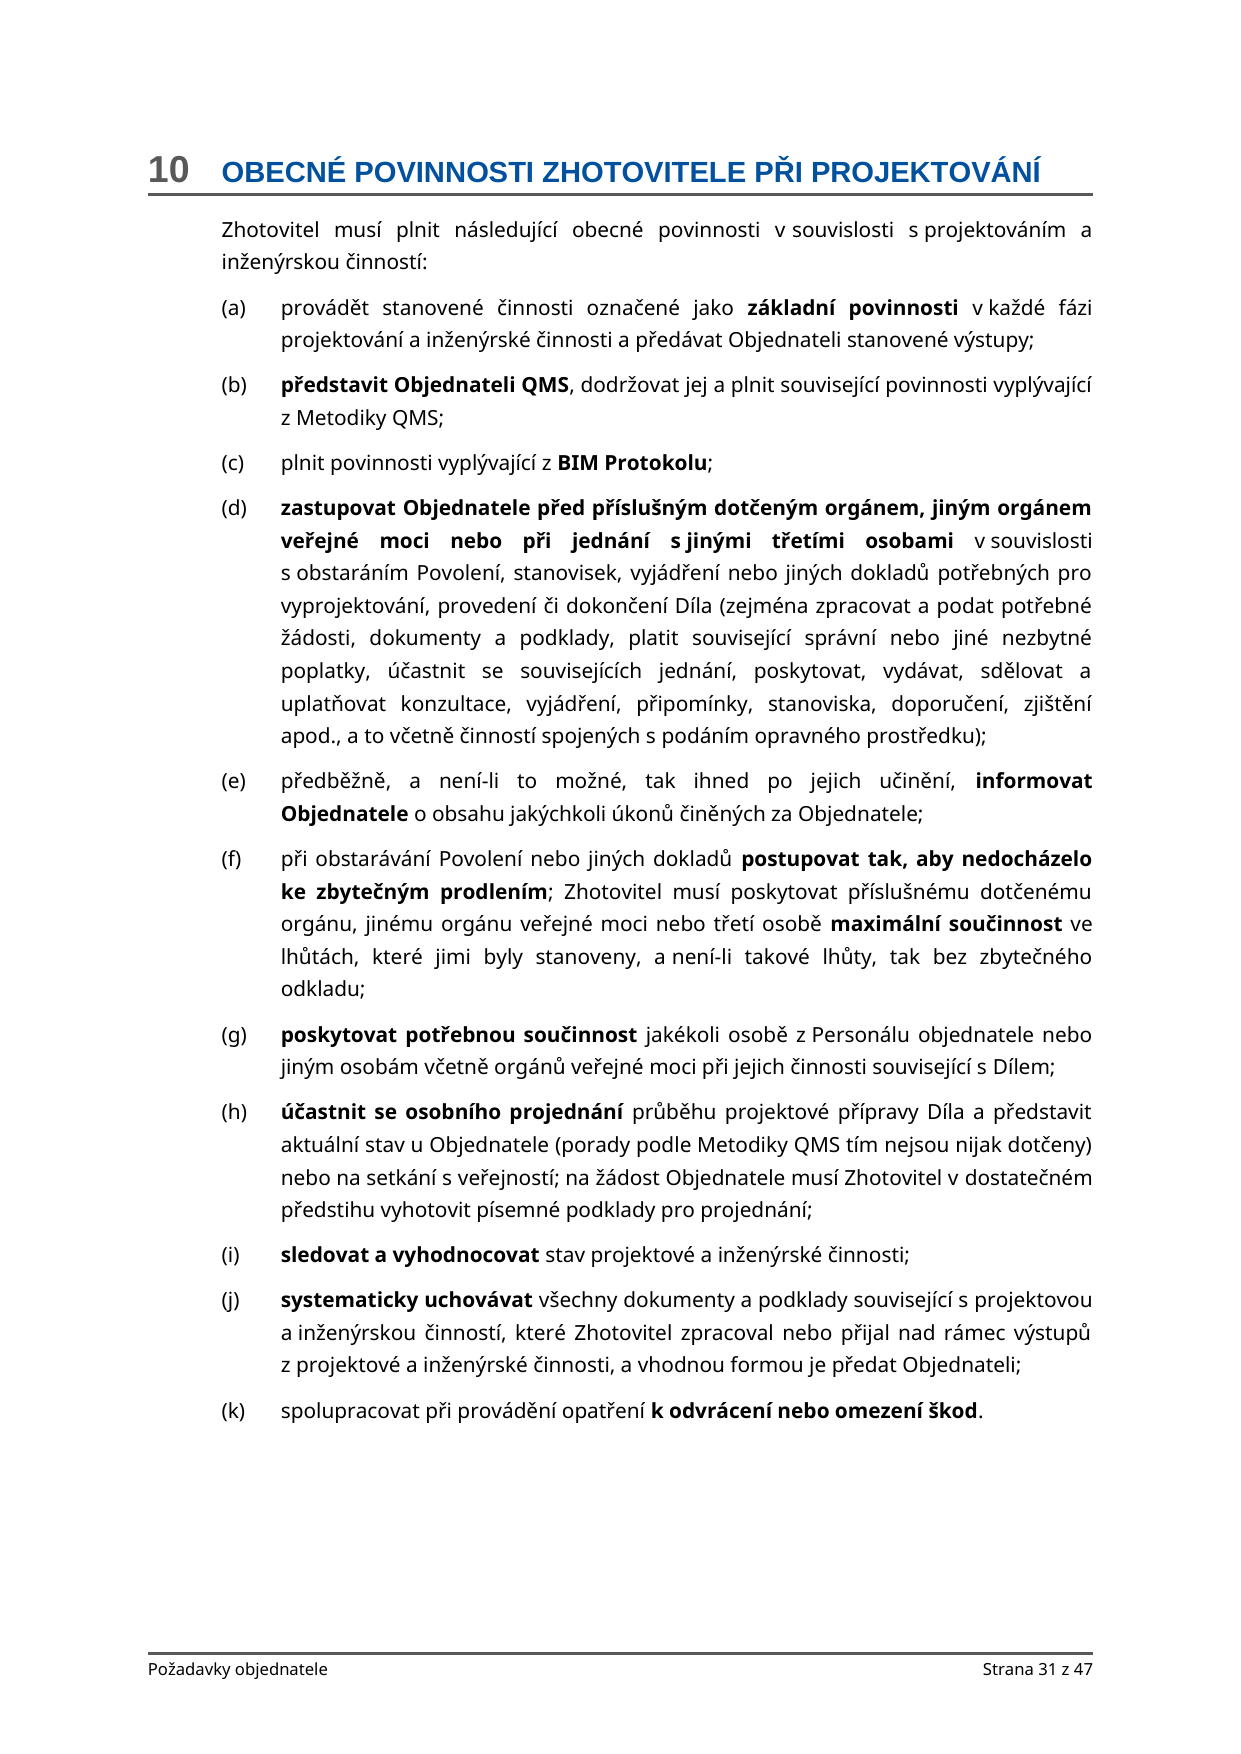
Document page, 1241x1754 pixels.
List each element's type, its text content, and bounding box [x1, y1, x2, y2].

list systematicky uchovávat všechny dokumenty a podklady související s projektovou a inženýrskou činností, které Zhotovitel zpracoval nebo přijal nad rámec výstupů z projektové a inženýrské činnosti, a vhodnou formou je předat Objednateli; [221, 1285, 1093, 1379]
list poskytovat potřebnou součinnost jakékoli osobě z Personálu objednatele nebo jiným osobám včetně orgánů veřejné moci při jejich činnosti související s Dílem; [221, 1020, 1093, 1081]
text Zhotovitel musí plnit následující obecné povinnosti v souvislosti s projektováním a inženýrskou činností: [221, 215, 1093, 276]
list představit Objednateli QMS, dodržovat jej a plnit související povinnosti vyplývající z Metodiky QMS; [221, 370, 1093, 431]
list při obstarávání Povolení nebo jiných dokladů postupovat tak, aby nedocházelo ke zbytečným prodlením; Zhotovitel musí poskytovat příslušnému dotčenému orgánu, jinému orgánu veřejné moci nebo třetí osobě maximální součinnost ve lhůtách, které jimi byly stanoveny, a není-li takové lhůty, tak bez zbytečného odkladu; [221, 844, 1093, 1003]
list Obecné povinnosti zhotovitele při projektování [148, 148, 1093, 193]
list spolupracovat při provádění opatření k odvrácení nebo omezení škod. [221, 1396, 1093, 1424]
list sledovat a vyhodnocovat stav projektové a inženýrské činnosti; [221, 1240, 1093, 1269]
list provádět stanovené činnosti označené jako základní povinnosti v každé fázi projektování a inženýrské činnosti a předávat Objednateli stanovené výstupy; [221, 293, 1093, 354]
list účastnit se osobního projednání průběhu projektové přípravy Díla a představit aktuální stav u Objednatele (porady podle Metodiky QMS tím nejsou nijak dotčeny) nebo na setkání s veřejností; na žádost Objednatele musí Zhotovitel v dostatečném předstihu vyhotovit písemné podklady pro projednání; [221, 1097, 1093, 1224]
list plnit povinnosti vyplývající z BIM Protokolu; [221, 448, 1093, 476]
list předběžně, a není-li to možné, tak ihned po jejich učinění, informovat Objednatele o obsahu jakýchkoli úkonů činěných za Objednatele; [221, 766, 1093, 827]
list zastupovat Objednatele před příslušným dotčeným orgánem, jiným orgánem veřejné moci nebo při jednání s jinými třetími osobami v souvislosti s obstaráním Povolení, stanovisek, vyjádření nebo jiných dokladů potřebných pro vyprojektování, provedení či dokončení Díla (zejména zpracovat a podat potřebné žádosti, dokumenty a podklady, platit související správní nebo jiné nezbytné poplatky, účastnit se souvisejících jednání, poskytovat, vydávat, sdělovat a uplatňovat konzultace, vyjádření, připomínky, stanoviska, doporučení, zjištění apod., a to včetně činností spojených s podáním opravného prostředku); [221, 493, 1093, 750]
